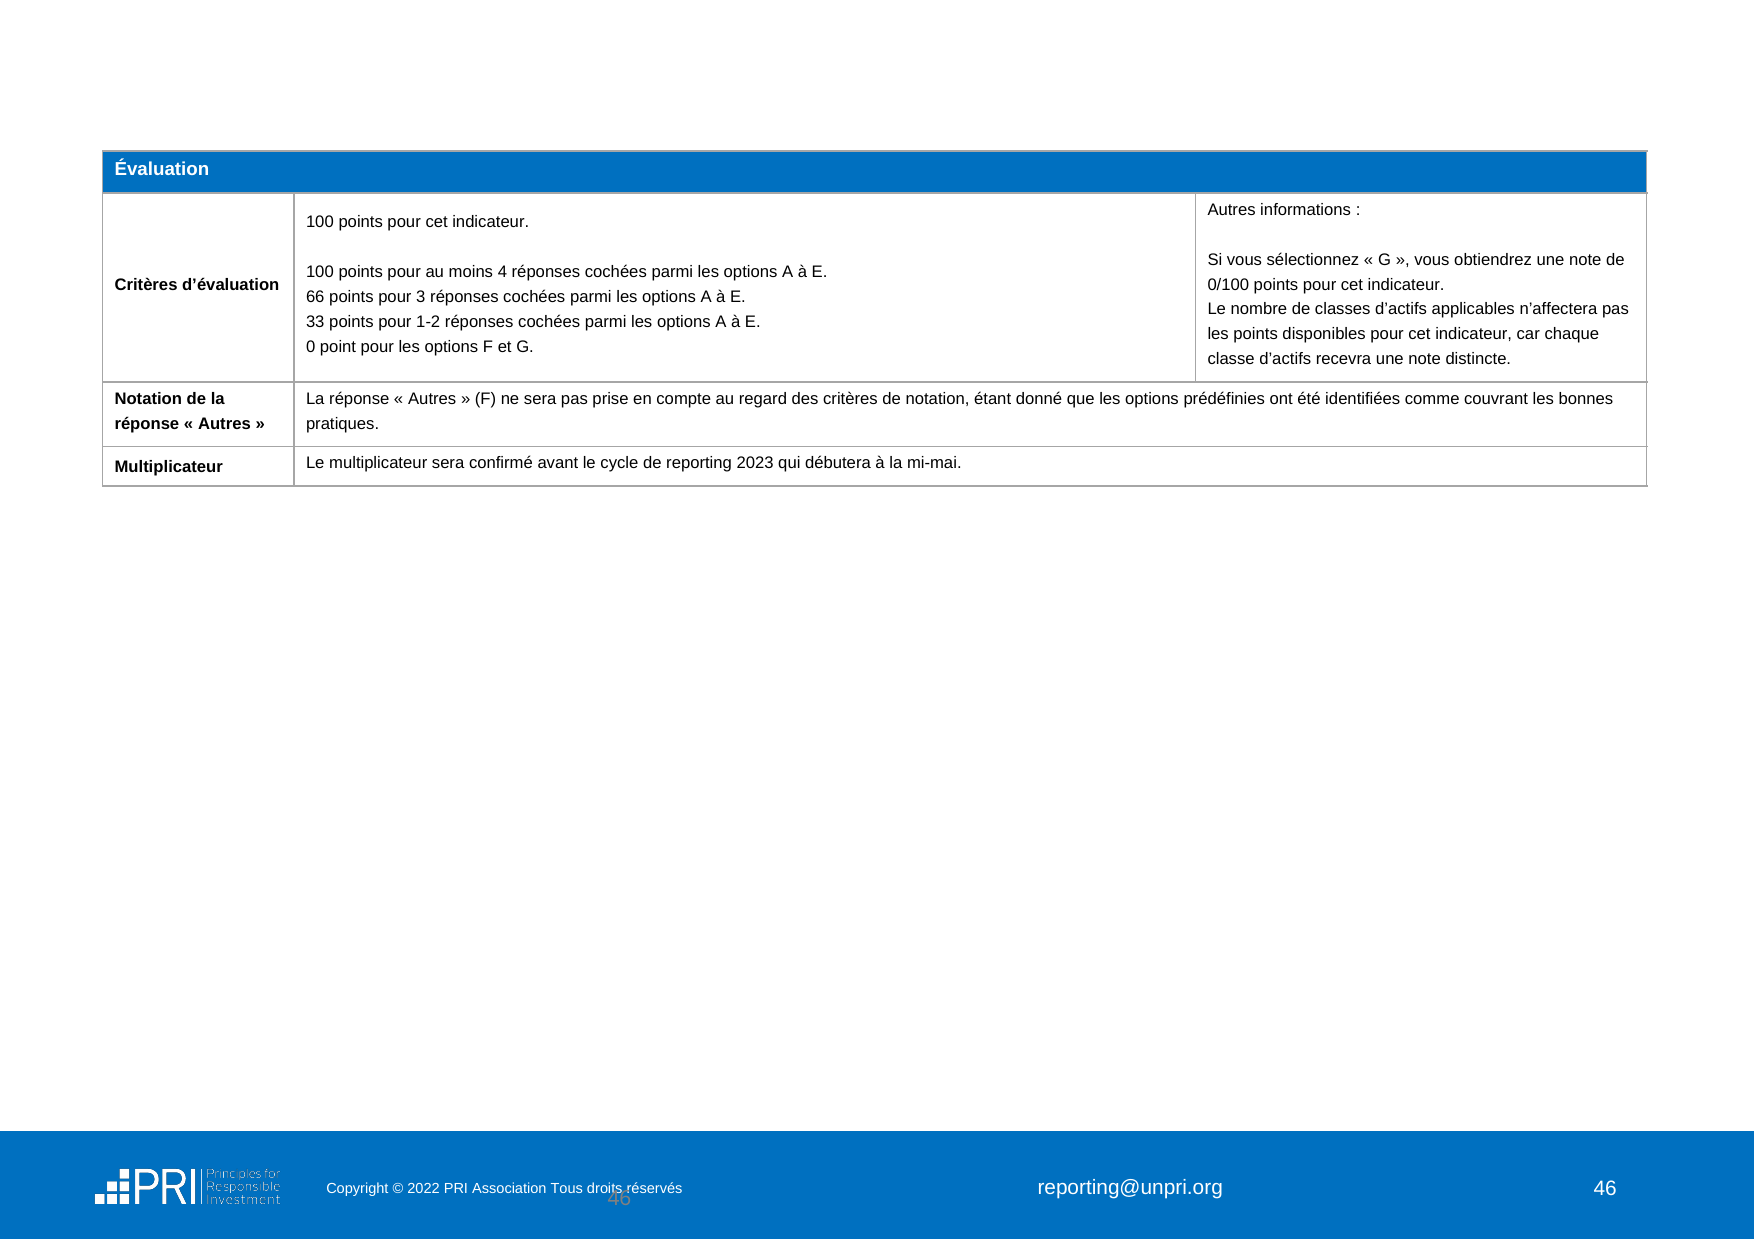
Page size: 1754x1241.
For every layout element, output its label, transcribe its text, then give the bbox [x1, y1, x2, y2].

table_cell La réponse « Autres » (F) ne sera pas prise en compte au regard des critères de notation, étant donné que les options prédéfinies ont été identifiées comme couvrant les bonnes pratiques. [295, 383, 1646, 446]
table_cell Évaluation [103, 152, 1646, 192]
table_cell Multiplicateur [103, 447, 293, 485]
table_cell Critères d’évaluation [103, 194, 293, 381]
picture [92, 1166, 282, 1207]
table_cell Notation de la réponse « Autres » [103, 383, 293, 446]
table_cell Le multiplicateur sera confirmé avant le cycle de reporting 2023 qui débutera à la mi-mai. [295, 447, 1646, 485]
table_cell 100 points pour cet indicateur. 100 points pour au moins 4 réponses cochées parmi les options A à E. 66 points pour 3 réponses cochées parmi les options A à E. 33 points pour 1-2 réponses cochées parmi les options A à E. 0 point pour les options F et G. [295, 194, 1195, 381]
table_cell Autres informations : Si vous sélectionnez « G », vous obtiendrez une note de 0/100 points pour cet indicateur. Le nombre de classes d’actifs applicables n’affectera pas les points disponibles pour cet indicateur, car chaque classe d’actifs recevra une note distincte. [1196, 194, 1646, 381]
